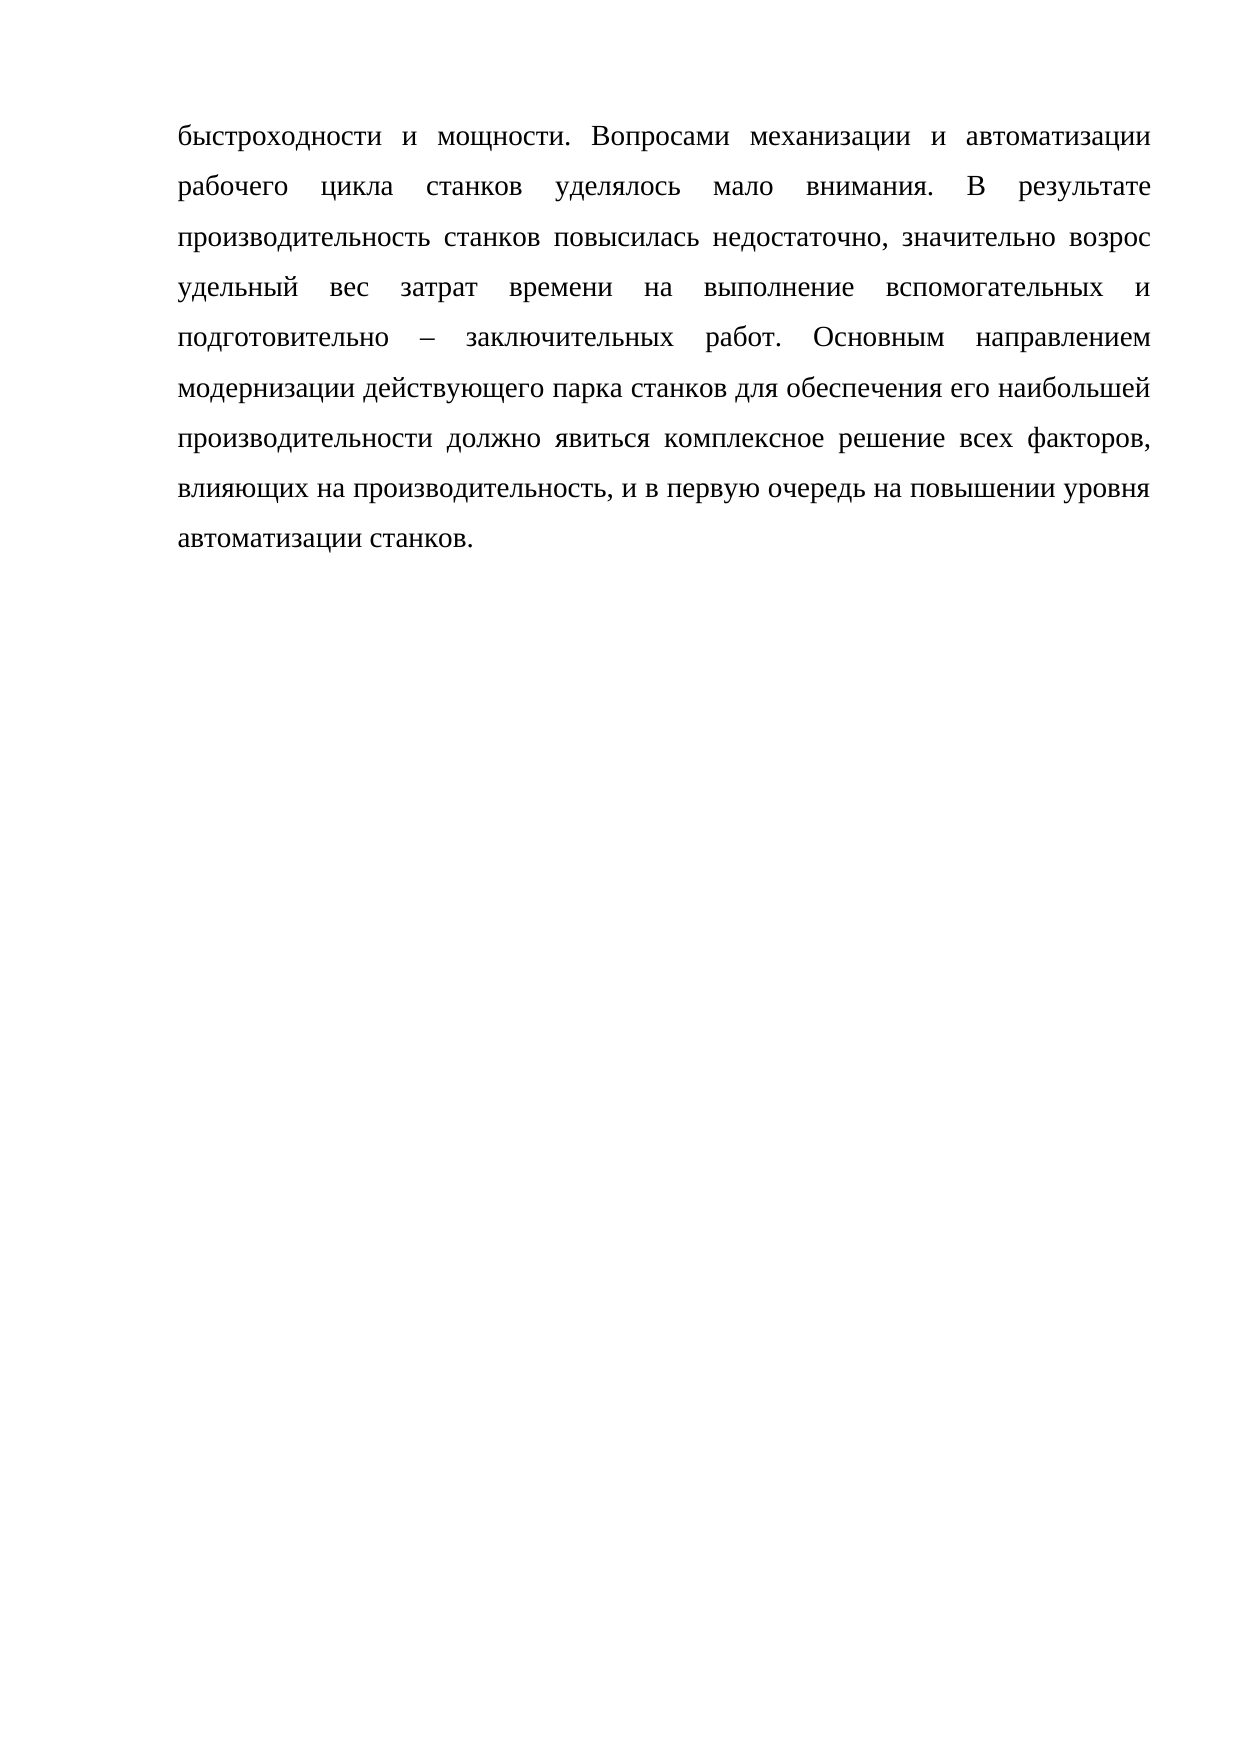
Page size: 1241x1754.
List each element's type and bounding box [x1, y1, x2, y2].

text [177, 118, 1152, 554]
